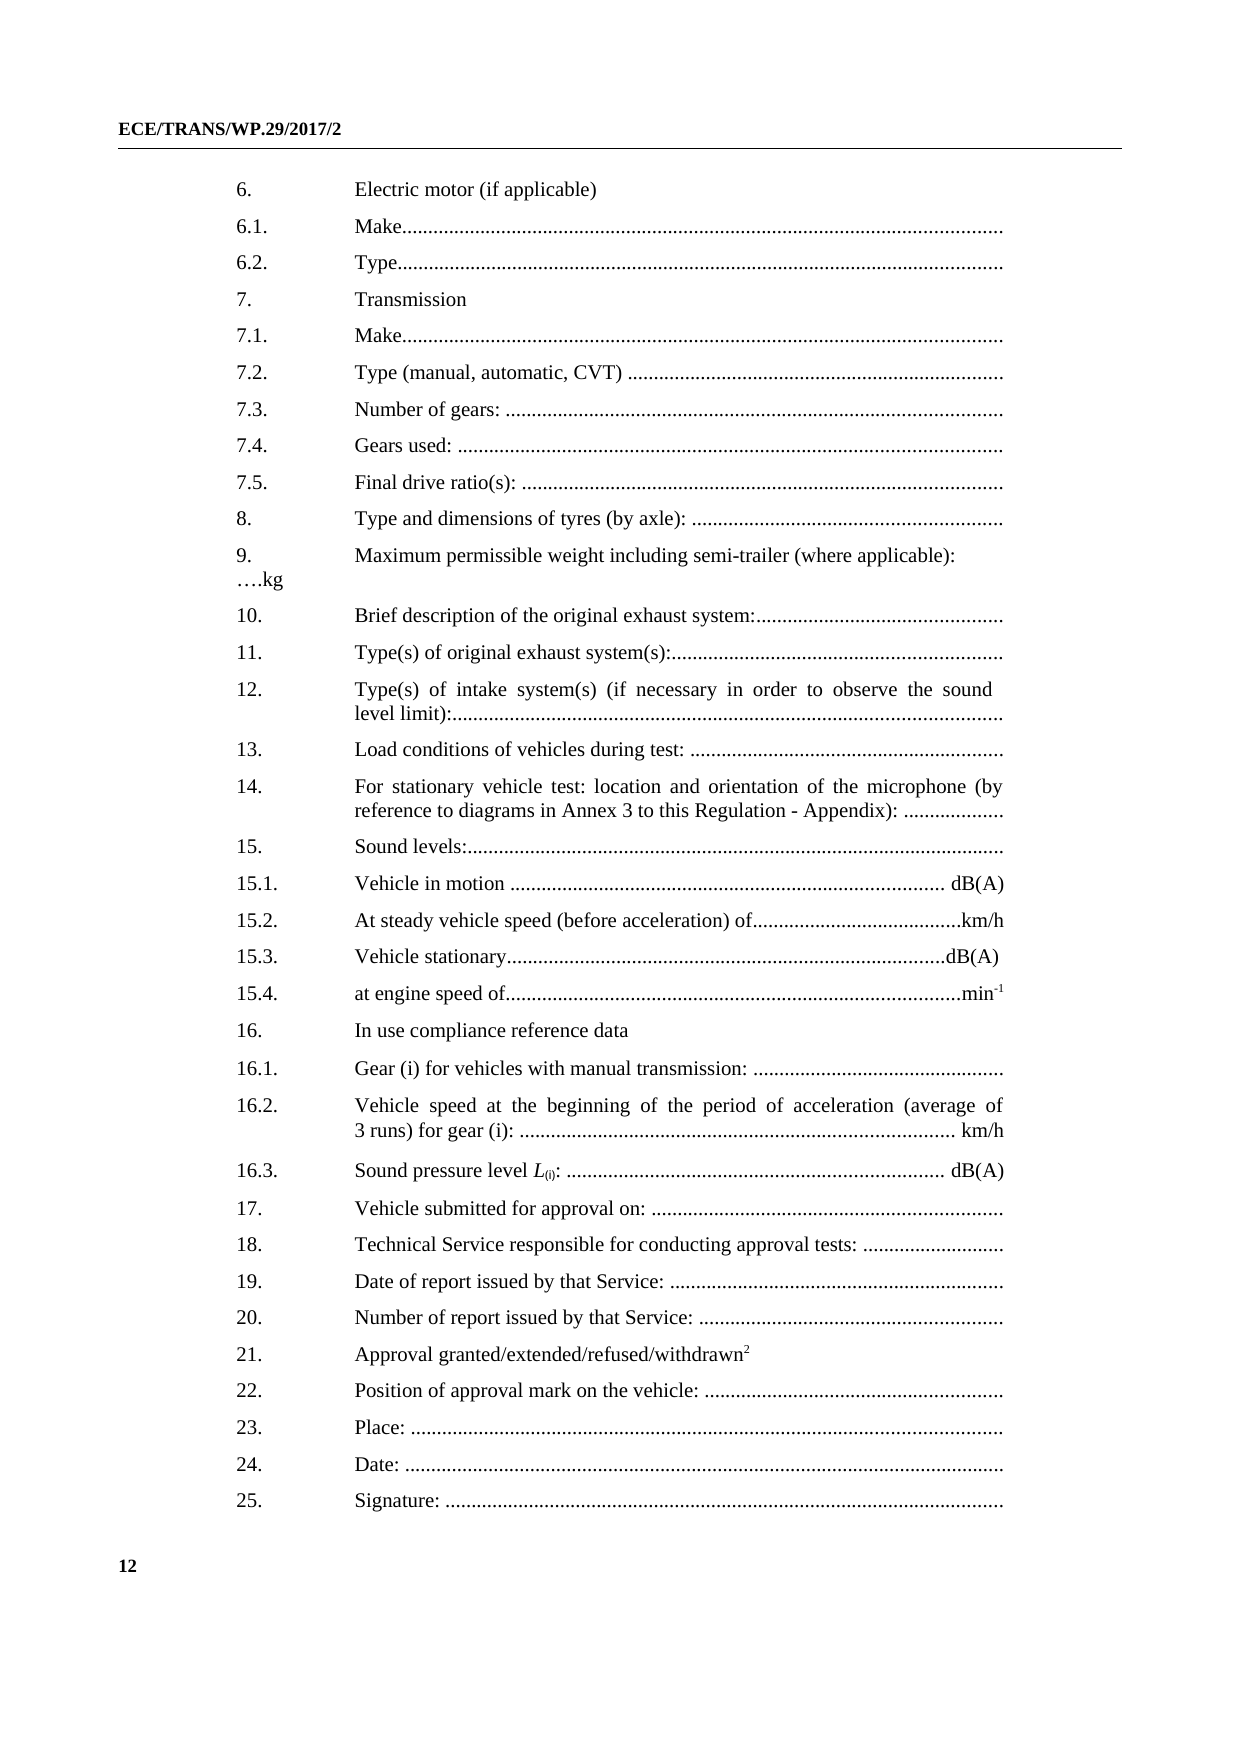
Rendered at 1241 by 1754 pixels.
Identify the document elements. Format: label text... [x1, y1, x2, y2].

text 7.4. Gears used: [236, 433, 1004, 457]
text 15.1. Vehicle in motion dB(A) [236, 871, 1004, 895]
text 8. Type and dimensions of tyres (by axle): [236, 506, 1004, 530]
text 7.1. Make [236, 323, 1004, 347]
text 11. Type(s) of original exhaust system(s): [236, 640, 1004, 664]
text 16. In use compliance reference data [236, 1017, 1004, 1042]
text 22. Position of approval mark on the vehicle: [236, 1378, 1004, 1402]
text 15.4. at engine speed of min-1 [236, 981, 1004, 1005]
text 12. Type(s) of intake system(s) (if necessary in order to observe the sound level limit): [236, 677, 1004, 725]
text 13. Load conditions of vehicles during test: [236, 737, 1004, 761]
text 25. Signature: [236, 1488, 1004, 1512]
text 10. Brief description of the original exhaust system: [236, 603, 1004, 627]
text 6. Electric motor (if applicable) [236, 177, 1004, 201]
text 6.1. Make [236, 214, 1004, 238]
text 15.3. Vehicle stationary dB(A) [236, 944, 1004, 968]
text 24. Date: [236, 1452, 1004, 1476]
text 17. Vehicle submitted for approval on: [236, 1196, 1004, 1220]
text 7. Transmission [236, 287, 1004, 311]
text 15.2. At steady vehicle speed (before acceleration) of .km/h [236, 907, 1004, 932]
text 20. Number of report issued by that Service: [236, 1305, 1004, 1329]
text 14. For stationary vehicle test: location and orientation of the microphone (by reference to diagrams in Annex 3 to this Regulation - Appendix): [236, 774, 1004, 822]
text 18. Technical Service responsible for conducting approval tests: [236, 1232, 1004, 1256]
text 16.1. Gear (i) for vehicles with manual transmission: [236, 1055, 1004, 1080]
text 7.2. Type (manual, automatic, CVT) [236, 360, 1004, 384]
text 7.3. Number of gears: [236, 397, 1004, 421]
text 21. Approval granted/extended/refused/withdrawn2 [236, 1342, 1004, 1366]
text 7.5. Final drive ratio(s): [236, 470, 1004, 494]
text 9. Maximum permissible weight including semi-trailer (where applicable): ….kg [236, 543, 1004, 591]
text 16.3. Sound pressure level L(i): dB(A) [236, 1155, 1004, 1183]
text 6.2. Type [236, 250, 1004, 274]
text 23. Place: [236, 1415, 1004, 1439]
text 19. Date of report issued by that Service: [236, 1269, 1004, 1293]
text 15. Sound levels: [236, 834, 1004, 858]
text 16.2. Vehicle speed at the beginning of the period of acceleration (average of 3 runs) for gear (i): km/h [236, 1092, 1004, 1142]
